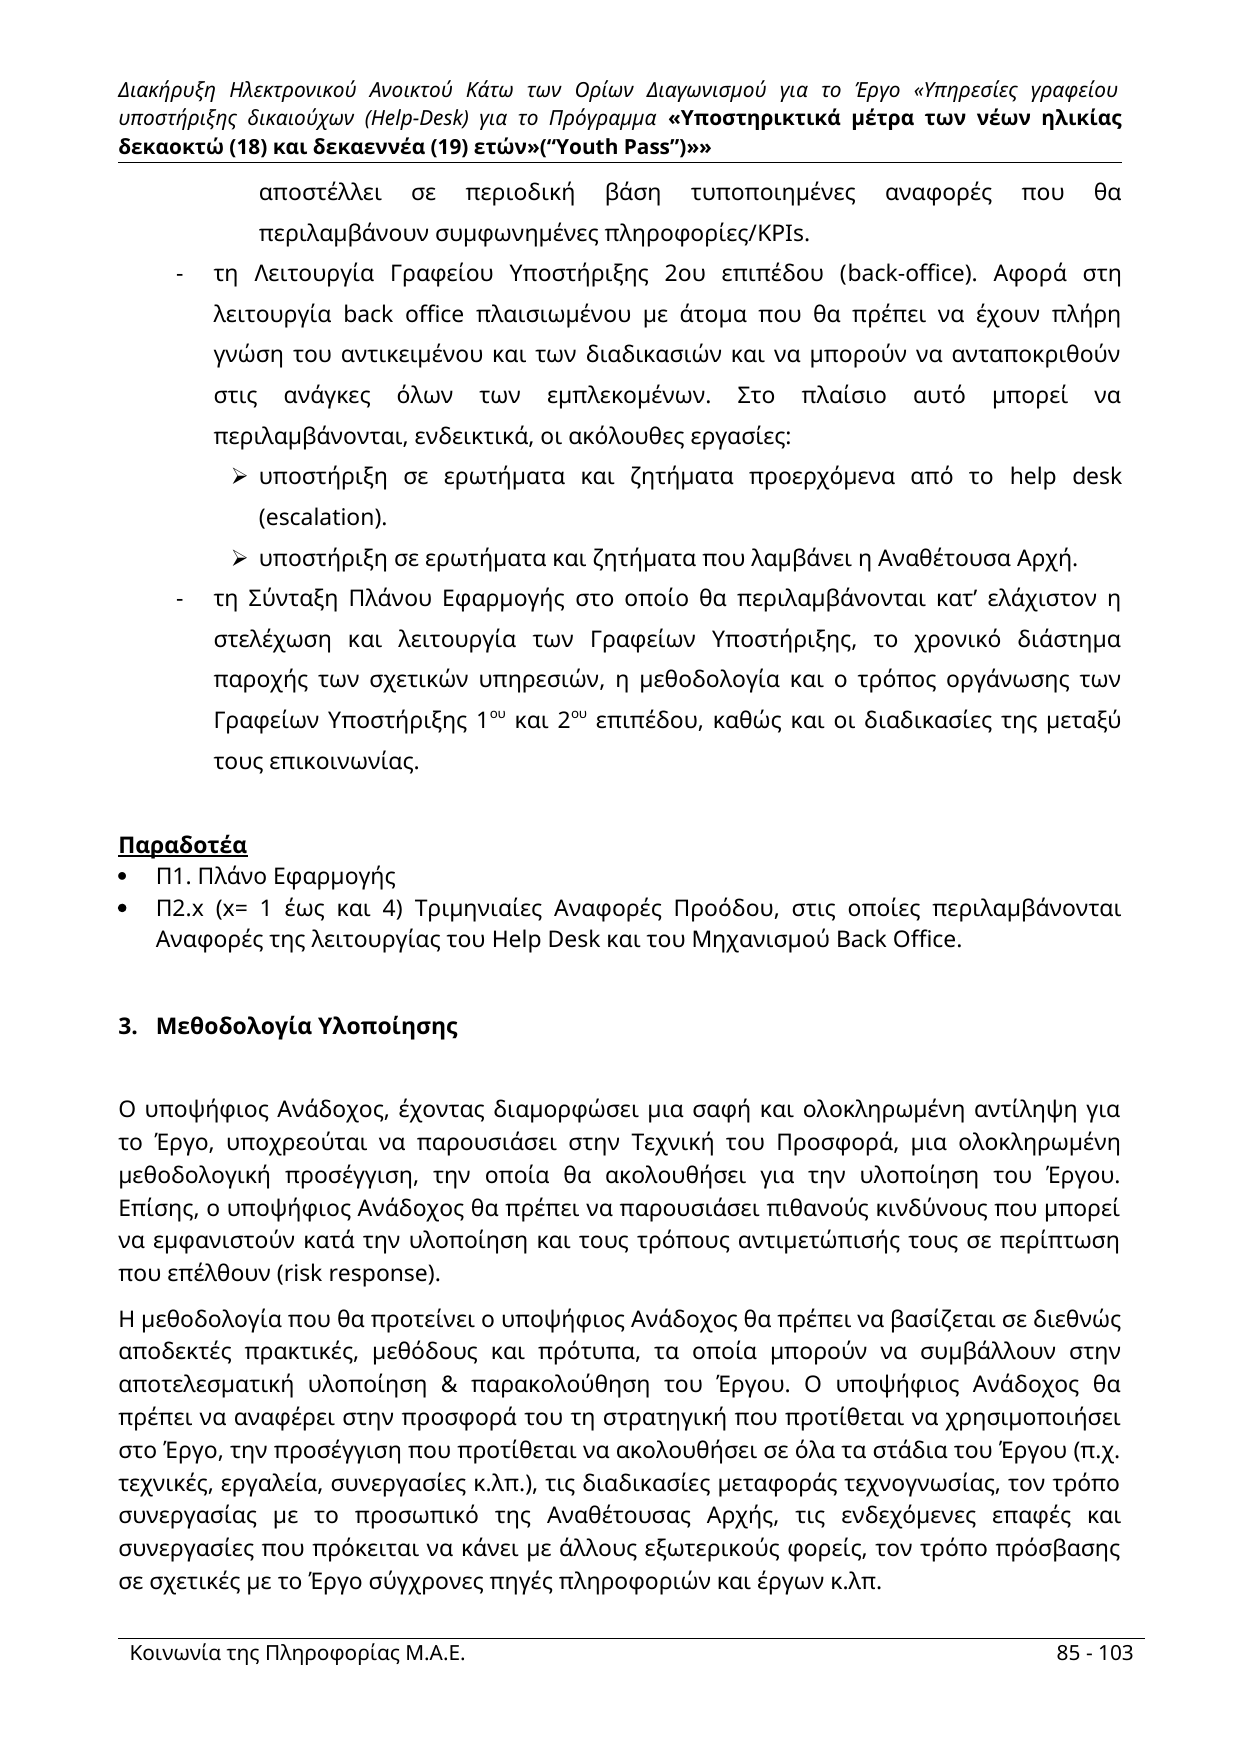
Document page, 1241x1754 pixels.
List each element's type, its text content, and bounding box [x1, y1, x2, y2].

list Π1. Πλάνο Εφαρμογής [118, 860, 1122, 892]
list Π2.x (x= 1 έως και 4) Τριμηνιαίες Αναφορές Προόδου, στις οποίες περιλαμβάνονται Αναφορές της λειτουργίας του Help Desk και του Μηχανισμού Back Office. [118, 892, 1122, 954]
list υποστήριξη σε ερωτήματα και ζητήματα προερχόμενα από το help desk (escalation). [231, 460, 1122, 532]
list υποστήριξη σε ερωτήματα και ζητήματα που λαμβάνει η Αναθέτουσα Αρχή. [231, 542, 1122, 573]
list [231, 176, 1122, 248]
text Ο υποψήφιος Ανάδοχος, έχοντας διαμορφώσει μια σαφή και ολοκληρωμένη αντίληψη για το Έργο, υποχρεούται να παρουσιάσει στην Τεχνική του Προσφορά, μια ολοκληρωμένη μεθοδολογική προσέγγιση, την οποία θα ακολουθήσει για την υλοποίηση του Έργου. Επίσης, ο υποψήφιος Ανάδοχος θα πρέπει να παρουσιάσει πιθανούς κινδύνους που μπορεί να εμφανιστούν κατά την υλοποίηση και τους τρόπους αντιμετώπισής τους σε περίπτωση που επέλθουν (risk response). [118, 1093, 1122, 1288]
text Παραδοτέα [118, 829, 1122, 860]
list τη Σύνταξη Πλάνου Εφαρμογής στο οποίο θα περιλαμβάνονται κατ’ ελάχιστον η στελέχωση και λειτουργία των Γραφείων Υποστήριξης, το χρονικό διάστημα παροχής των σχετικών υπηρεσιών, η μεθοδολογία και ο τρόπος οργάνωσης των Γραφείων Υποστήριξης 1ου και 2ου επιπέδου, καθώς και οι διαδικασίες της μεταξύ τους επικοινωνίας. [176, 582, 1122, 776]
list τη Λειτουργία Γραφείου Υποστήριξης 2ου επιπέδου (back-office). Αφορά στη λειτουργία back office πλαισιωμένου με άτομα που θα πρέπει να έχουν πλήρη γνώση του αντικειμένου και των διαδικασιών και να μπορούν να ανταποκριθούν στις ανάγκες όλων των εμπλεκομένων. Στο πλαίσιο αυτό μπορεί να περιλαμβάνονται, ενδεικτικά, οι ακόλουθες εργασίες: [176, 257, 1122, 451]
text Η μεθοδολογία που θα προτείνει ο υποψήφιος Ανάδοχος θα πρέπει να βασίζεται σε διεθνώς αποδεκτές πρακτικές, μεθόδους και πρότυπα, τα οποία μπορούν να συμβάλλουν στην αποτελεσματική υλοποίηση & παρακολούθηση του Έργου. Ο υποψήφιος Ανάδοχος θα πρέπει να αναφέρει στην προσφορά του τη στρατηγική που προτίθεται να χρησιμοποιήσει στο Έργο, την προσέγγιση που προτίθεται να ακολουθήσει σε όλα τα στάδια του Έργου (π.χ. τεχνικές, εργαλεία, συνεργασίες κ.λπ.), τις διαδικασίες μεταφοράς τεχνογνωσίας, τον τρόπο συνεργασίας με το προσωπικό της Αναθέτουσας Αρχής, τις ενδεχόμενες επαφές και συνεργασίες που πρόκειται να κάνει με άλλους εξωτερικούς φορείς, τον τρόπο πρόσβασης σε σχετικές με το Έργο σύγχρονες πηγές πληροφοριών και έργων κ.λπ. [118, 1302, 1122, 1596]
subtitle Μεθοδολογία Υλοποίησης [118, 1010, 1122, 1042]
